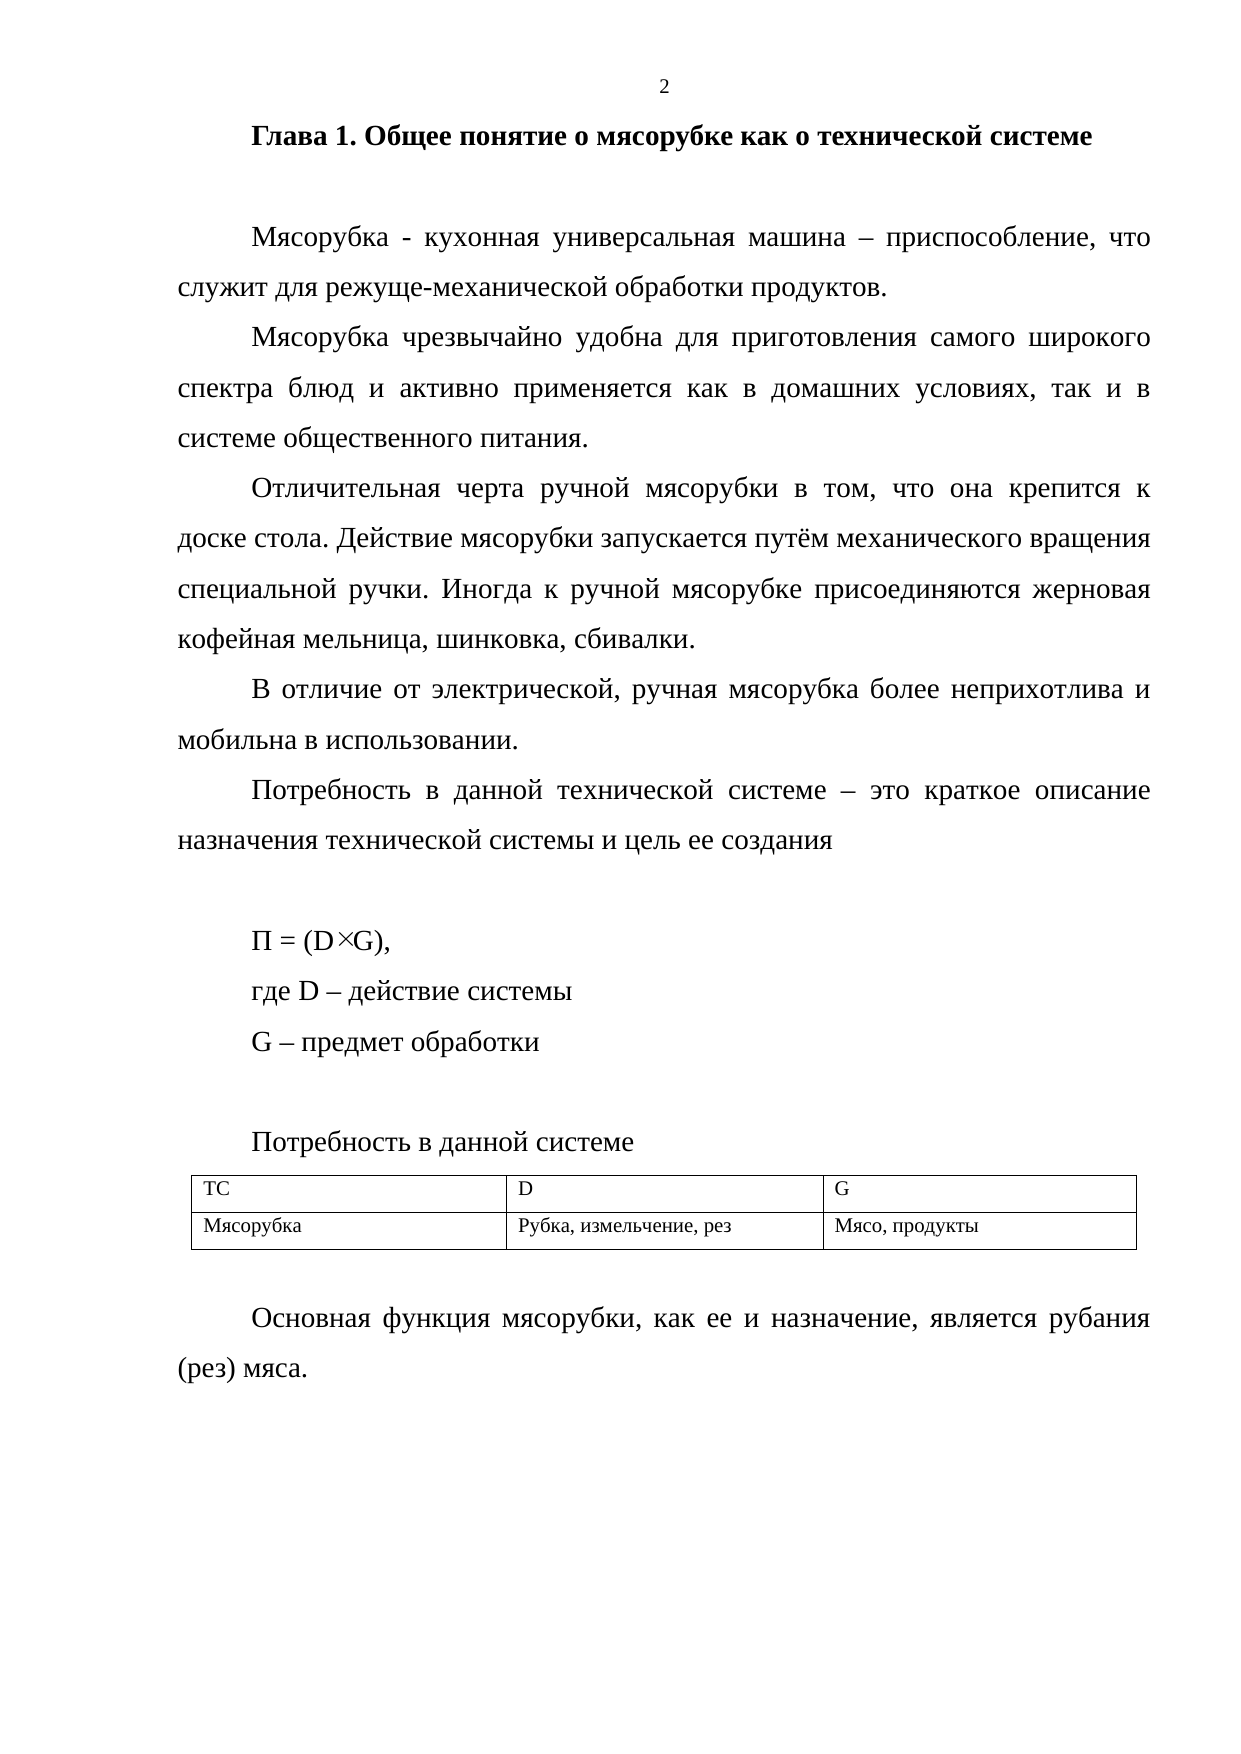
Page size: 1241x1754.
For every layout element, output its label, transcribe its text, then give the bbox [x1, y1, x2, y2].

table_cell Мясорубка [192, 1213, 506, 1249]
table_header D [507, 1176, 823, 1212]
table_header ТС [192, 1176, 506, 1212]
table_cell Рубка, измельчение, рез [507, 1213, 823, 1249]
text Отличительная черта ручной мясорубки в том, что она крепится к доске стола. Действие мясорубки запускается путём механического вращения специальной ручки. Иногда к ручной мясорубке присоединяются жерновая кофейная мельница, шинковка, сбивалки. [177, 470, 1152, 655]
text где D – действие системы [177, 973, 1152, 1007]
table_cell Мясо, продукты [824, 1213, 1136, 1249]
text Основная функция мясорубки, как ее и назначение, является рубания (рез) мяса. [177, 1300, 1152, 1384]
text G – предмет обработки [177, 1024, 1152, 1057]
text П = (DG), [177, 923, 1152, 957]
text Потребность в данной технической системе – это краткое описание назначения технической системы и цель ее создания [177, 772, 1152, 856]
text Мясорубка чрезвычайно удобна для приготовления самого широкого спектра блюд и активно применяется как в домашних условиях, так и в системе общественного питания. [177, 319, 1152, 453]
table_header G [824, 1176, 1136, 1212]
subtitle Глава 1. Общее понятие о мясорубке как о технической системе [177, 118, 1152, 152]
text Потребность в данной системе [177, 1124, 1152, 1158]
text Мясорубка - кухонная универсальная машина – приспособление, что служит для режуще-механической обработки продуктов. [177, 219, 1152, 303]
text В отличие от электрической, ручная мясорубка более неприхотлива и мобильна в использовании. [177, 672, 1152, 755]
